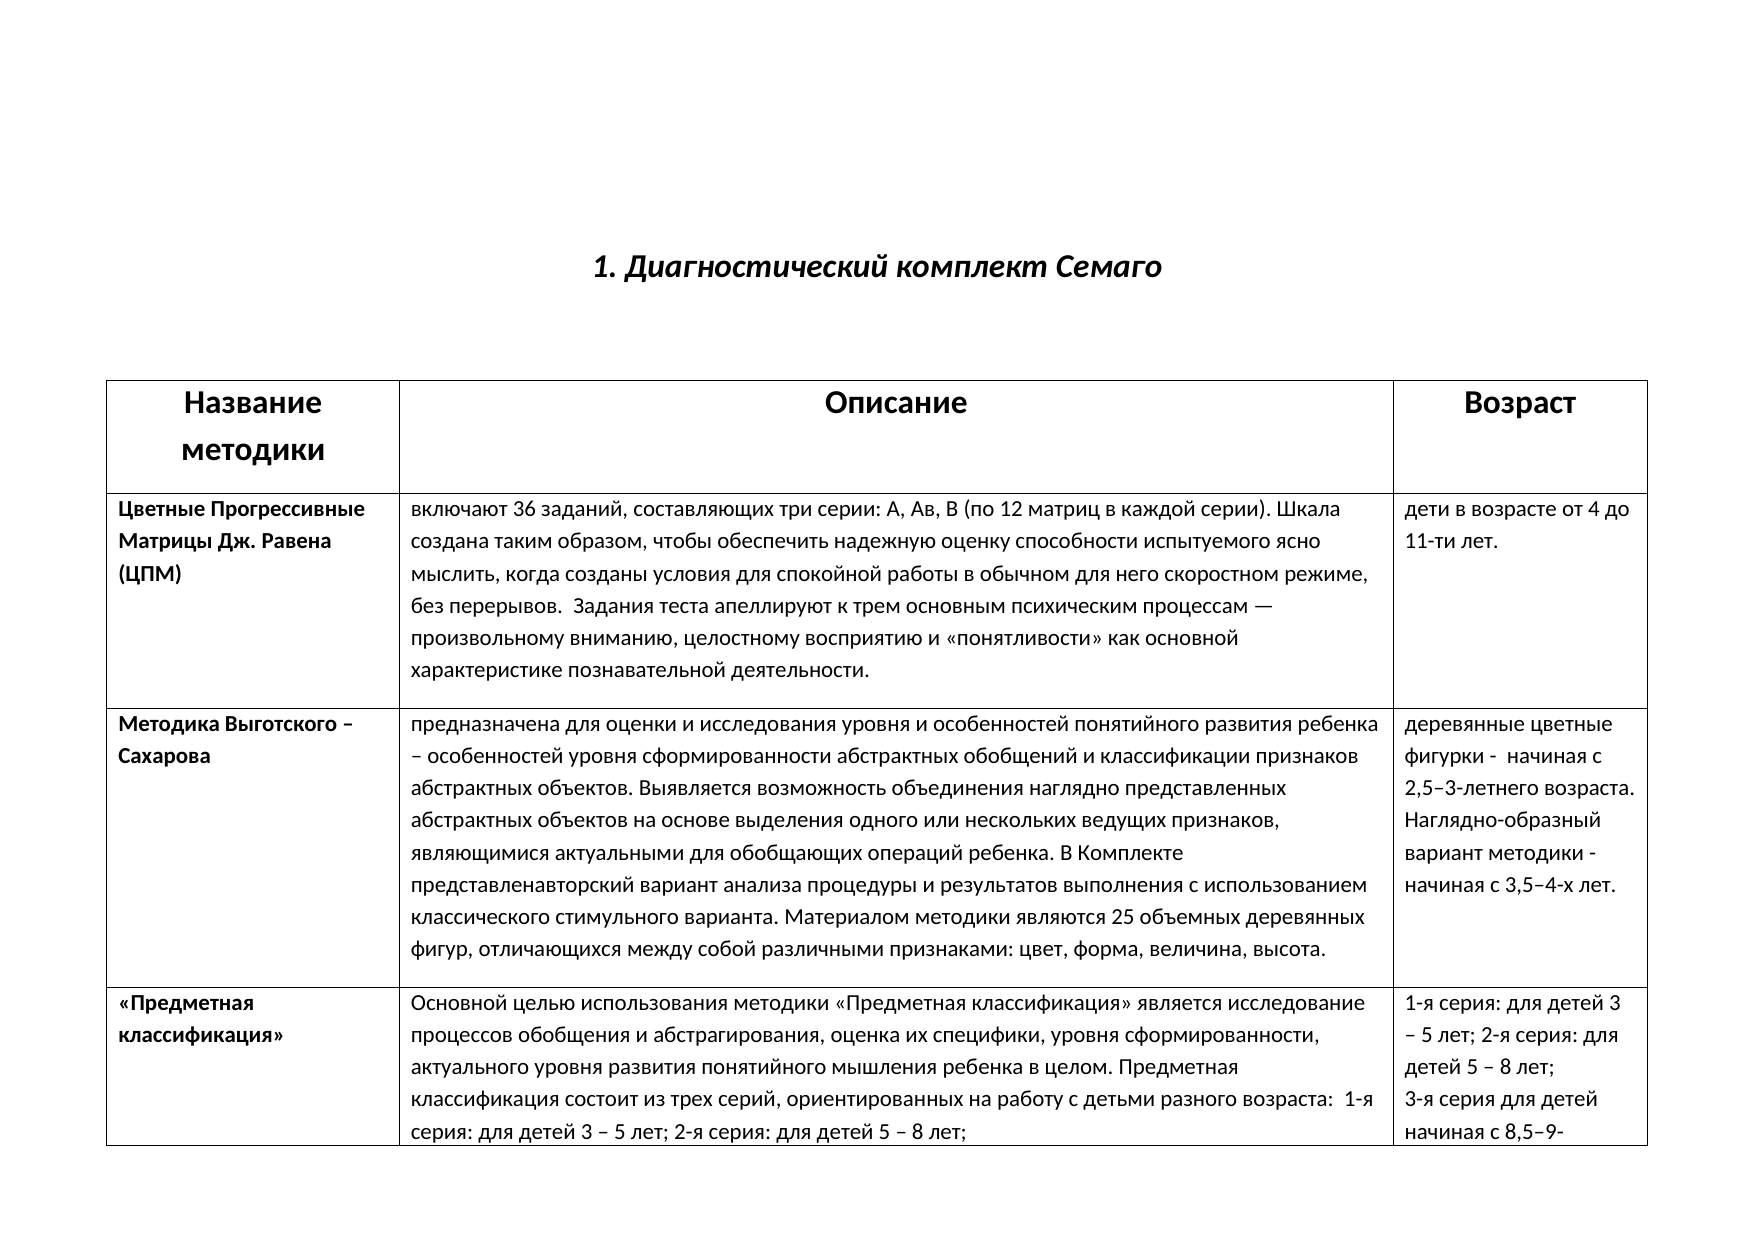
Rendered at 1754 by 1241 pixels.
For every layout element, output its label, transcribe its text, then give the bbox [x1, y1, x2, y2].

table_cell Методика Выготского – Сахарова [107, 709, 399, 987]
table_cell Цветные Прогрессивные Матрицы Дж. Равена (ЦПМ) [107, 494, 399, 708]
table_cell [107, 988, 399, 1145]
table_cell деревянные цветные фигурки - начиная с 2,5–3-летнего возраста. Наглядно-образный вариант методики - начиная с 3,5–4-х лет. [1394, 709, 1647, 987]
table_cell предназначена для оценки и исследования уровня и особенностей понятийного развития ребенка – особенностей уровня сформированности абстрактных обобщений и классификации признаков абстрактных объектов. Выявляется возможность объединения наглядно представленных абстрактных объектов на основе выделения одного или нескольких ведущих признаков, являющимися актуальными для обобщающих операций ребенка. В Комплекте представленавторский вариант анализа процедуры и результатов выполнения с использованием классического стимульного варианта. Материалом методики являются 25 объемных деревянных фигур, отличающихся между собой различными признаками: цвет, форма, величина, высота. [400, 709, 1393, 987]
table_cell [1394, 988, 1647, 1145]
table_header Возраст [1394, 381, 1647, 493]
table_header Описание [400, 381, 1393, 493]
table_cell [400, 988, 1393, 1145]
table_cell дети в возрасте от 4 до 11-ти лет. [1394, 494, 1647, 708]
text 1. Диагностический комплект Семаго [118, 245, 1636, 286]
table_cell включают 36 заданий, составляющих три серии: А, Ав, В (по 12 матриц в каждой серии). Шкала создана таким образом, чтобы обеспечить надежную оценку способности испытуемого ясно мыслить, когда созданы условия для спокойной работы в обычном для него скоростном режиме, без перерывов. Задания теста апеллируют к трем основным психическим процессам — произвольному вниманию, целостному восприятию и «понятливости» как основной характеристике познавательной деятельности. [400, 494, 1393, 708]
table_header Название методики [107, 381, 399, 493]
